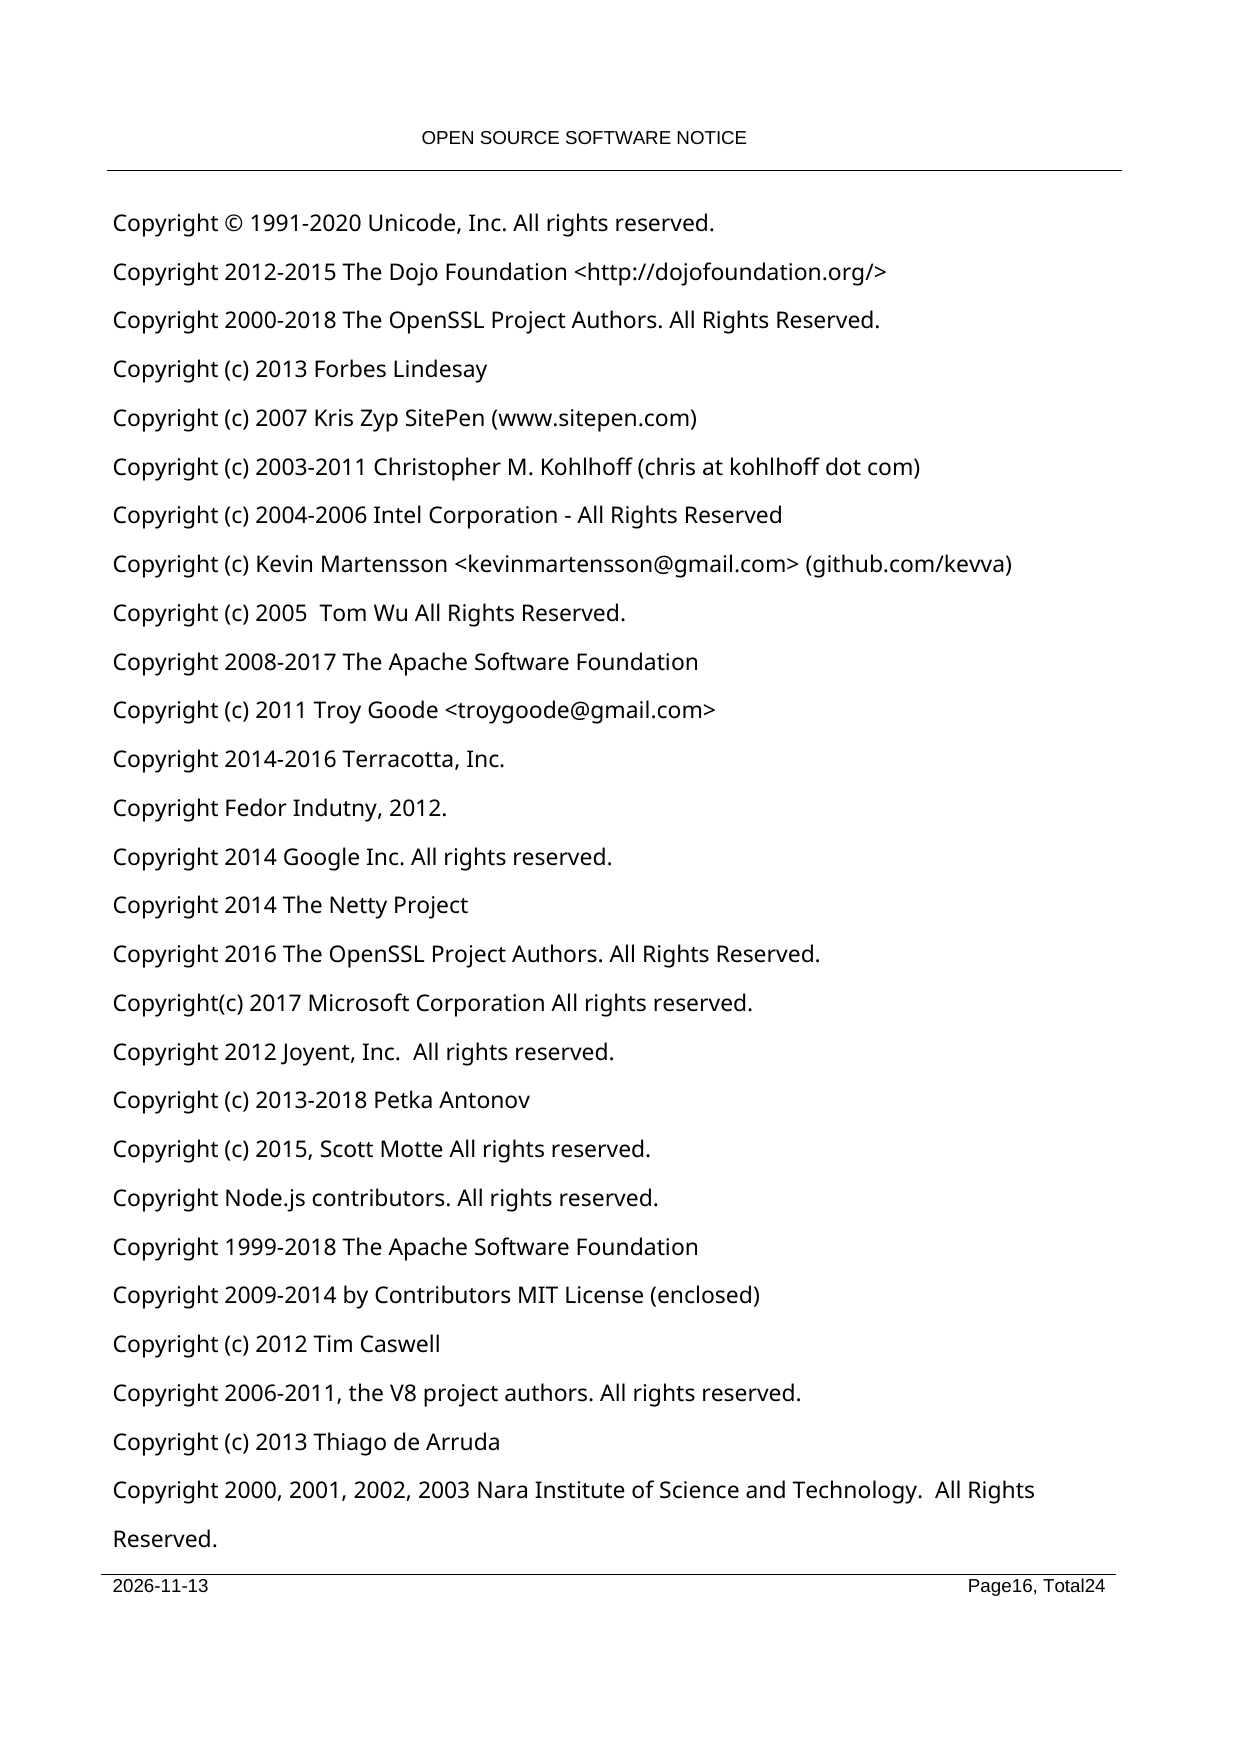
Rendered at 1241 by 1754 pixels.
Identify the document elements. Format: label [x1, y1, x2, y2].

text [112, 206, 1128, 1555]
